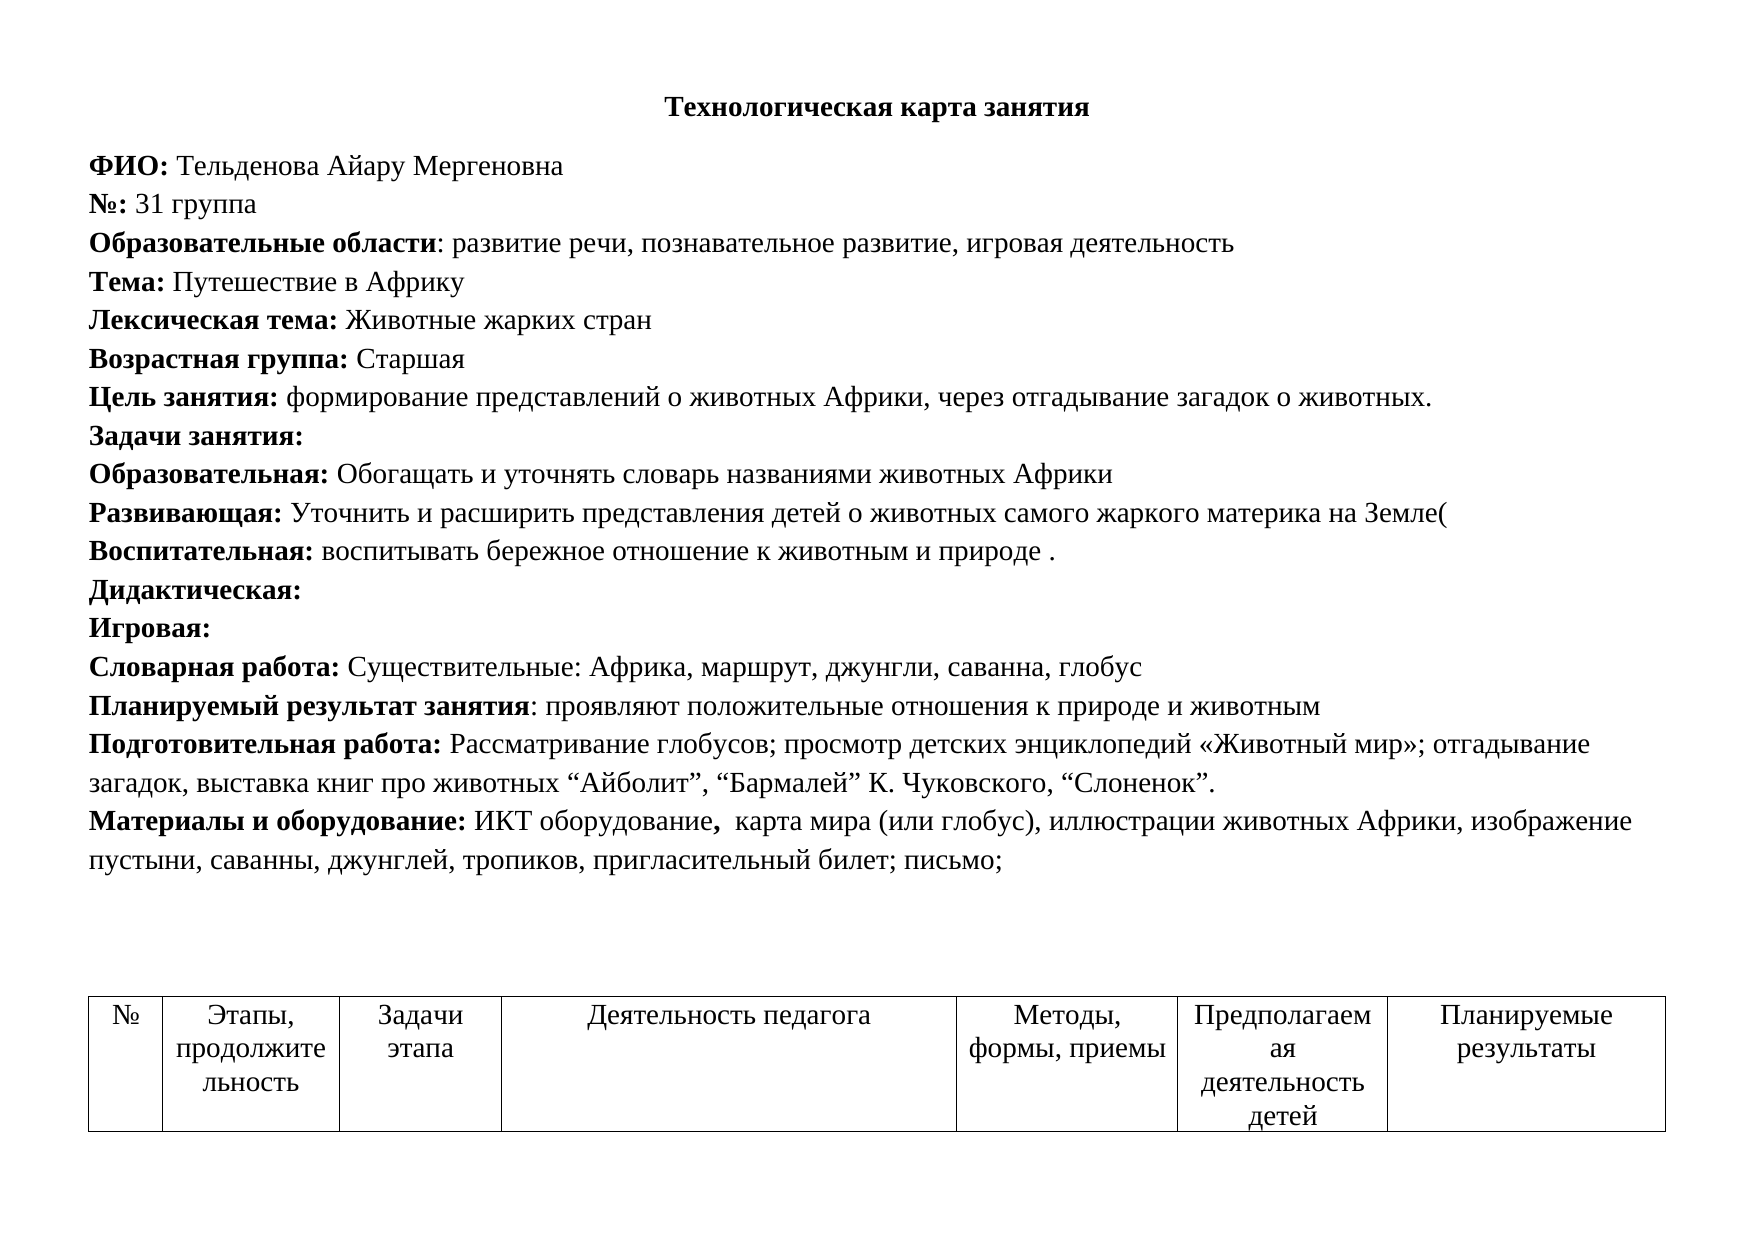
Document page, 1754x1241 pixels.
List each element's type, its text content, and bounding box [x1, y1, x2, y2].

table_header Планируемые результаты [1388, 997, 1665, 1131]
text ФИО: Тельденова Айару Мергеновна [89, 148, 1665, 182]
text Цель занятия: формирование представлений о животных Африки, через отгадывание загадок о животных. [89, 379, 1665, 413]
text Материалы и оборудование: ИКТ оборудование, карта мира (или глобус), иллюстрации животных Африки, изображение пустыни, саванны, джунглей, тропиков, пригласительный билет; письмо; [89, 803, 1665, 875]
text №: 31 группа [89, 187, 1665, 220]
table_header Предполагаемая деятельность детей [1178, 997, 1387, 1131]
text Игровая: [89, 611, 1665, 644]
text Образовательные области: развитие речи, познавательное развитие, игровая деятельность [89, 225, 1665, 259]
text Задачи занятия: [89, 418, 1665, 451]
table_header Деятельность педагога [502, 997, 956, 1131]
table_header Этапы, продолжительность [163, 997, 339, 1131]
table_header № [89, 997, 162, 1131]
text Подготовительная работа: Рассматривание глобусов; просмотр детских энциклопедий «Животный мир»; отгадывание загадок, выставка книг про животных “Айболит”, “Бармалей” К. Чуковского, “Слоненок”. [89, 726, 1665, 798]
text Развивающая: Уточнить и расширить представления детей о животных самого жаркого материка на Земле( [89, 495, 1665, 528]
text Тема: Путешествие в Африку [89, 264, 1665, 297]
text Воспитательная: воспитывать бережное отношение к животным и природе . [89, 533, 1665, 567]
text Словарная работа: Существительные: Африка, маршрут, джунгли, саванна, глобус [89, 649, 1665, 683]
text Образовательная: Обогащать и уточнять словарь названиями животных Африки [89, 456, 1665, 490]
text Лексическая тема: Животные жарких стран [89, 302, 1665, 336]
text Технологическая карта занятия [89, 89, 1665, 122]
text Возрастная группа: Старшая [89, 341, 1665, 374]
text Дидактическая: [89, 572, 1665, 606]
text Планируемый результат занятия: проявляют положительные отношения к природе и животным [89, 688, 1665, 721]
table_header Задачи этапа [340, 997, 501, 1131]
table_header Методы, формы, приемы [957, 997, 1177, 1131]
